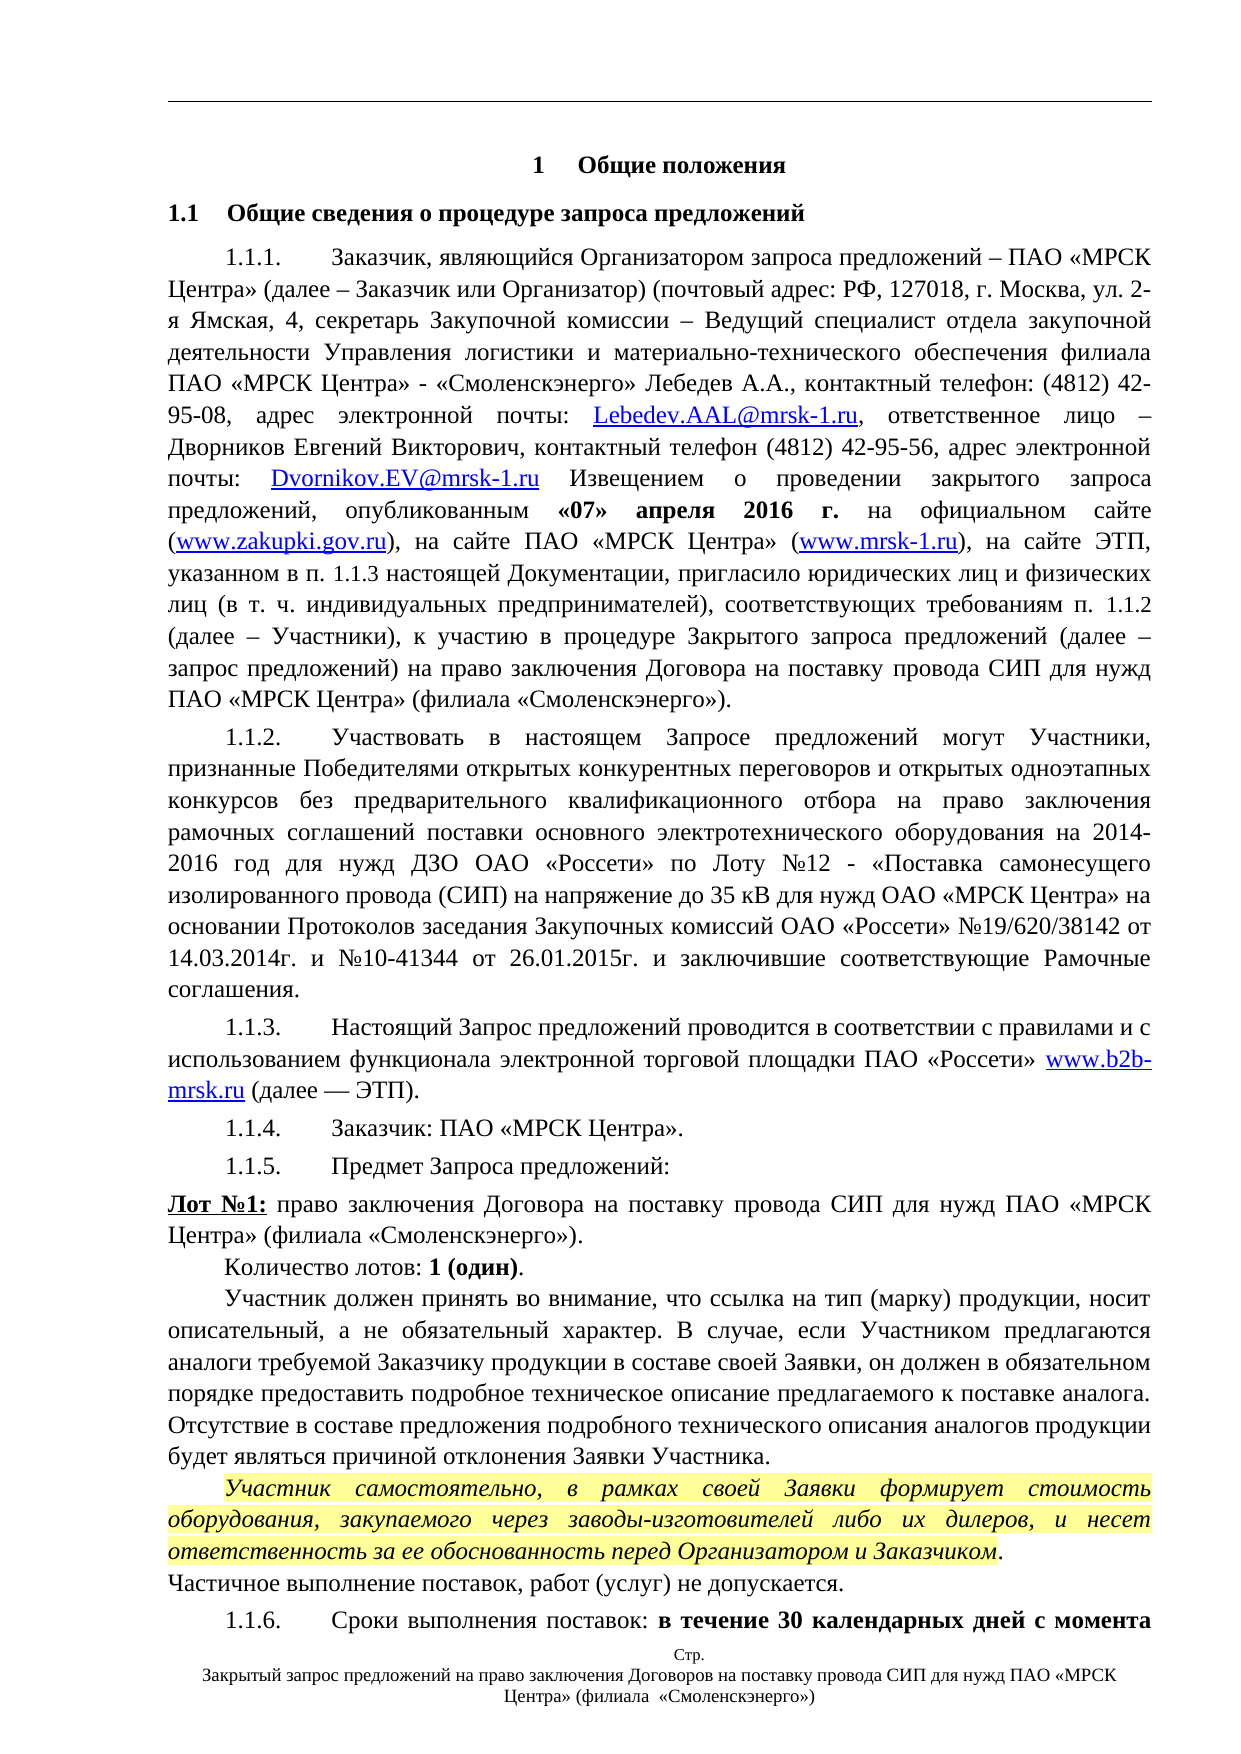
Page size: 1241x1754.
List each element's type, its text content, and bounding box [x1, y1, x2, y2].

list Предмет Запроса предложений: [168, 1151, 1152, 1180]
text Участник самостоятельно, в рамках своей Заявки формирует стоимость оборудования, закупаемого через заводы-изготовителей либо их дилеров, и несет ответственность за ее обоснованность перед Организатором и Заказчиком. [168, 1533, 1152, 1565]
text Количество лотов: 1 (один). [168, 1252, 1152, 1281]
list Настоящий Запрос предложений проводится в соответствии с правилами и с использованием функционала электронной торговой площадки ПАО «Россети» www.b2b-mrsk.ru (далее — ЭТП). [168, 1012, 1152, 1104]
list Частичное выполнение поставок, работ (услуг) не допускается. [168, 1568, 1152, 1596]
text Участник самостоятельно, в рамках своей Заявки формирует стоимость оборудования, закупаемого через заводы-изготовителей либо их дилеров, и несет ответственность за ее обоснованность перед Организатором и Заказчиком. [168, 1473, 1152, 1505]
list Заказчик: ПАО «МРСК Центра». [168, 1113, 1152, 1142]
subtitle Общие сведения о процедуре запроса предложений [168, 198, 1152, 227]
list Участвовать в настоящем Запросе предложений могут Участники, признанные Победителями открытых конкурентных переговоров и открытых одноэтапных конкурсов без предварительного квалификационного отбора на право заключения рамочных соглашений поставки основного электротехнического оборудования на 2014-2016 год для нужд ДЗО ОАО «Россети» по Лоту №12 - «Поставка самонесущего изолированного провода (СИП) на напряжение до 35 кВ для нужд ОАО «МРСК Центра» на основании Протоколов заседания Закупочных комиссий ОАО «Россети» №19/620/38142 от 14.03.2014г. и №10-41344 от 26.01.2015г. и заключившие соответствующие Рамочные соглашения. [168, 722, 1152, 1003]
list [168, 1605, 1152, 1634]
list Заказчик, являющийся Организатором запроса предложений – ПАО «МРСК Центра» (далее – Заказчик или Организатор) (почтовый адрес: РФ, 127018, г. Москва, ул. 2-я Ямская, 4, секретарь Закупочной комиссии – Ведущий специалист отдела закупочной деятельности Управления логистики и материально-технического обеспечения филиала ПАО «МРСК Центра» - «Смоленскэнерго» Лебедев А.А., контактный телефон: (4812) 42-95-08, адрес электронной почты: Lebedev.AAL@mrsk-1.ru, ответственное лицо – Дворников Евгений Викторович, контактный телефон (4812) 42-95-56, адрес электронной почты: Dvornikov.EV@mrsk-1.ru Извещением о проведении закрытого запроса предложений, опубликованным «07» апреля 2016 г. на официальном сайте (www.zakupki.gov.ru), на сайте ПАО «МРСК Центра» (www.mrsk-1.ru), на сайте ЭТП, указанном в п. 1.1.3 настоящей Документации, пригласило юридических лиц и физических лиц (в т. ч. индивидуальных предпринимателей), соответствующих требованиям п. 1.1.2 (далее – Участники), к участию в процедуре Закрытого запроса предложений (далее – запрос предложений) на право заключения Договора на поставку провода СИП для нужд ПАО «МРСК Центра» (филиала «Смоленскэнерго»). [168, 242, 1152, 713]
text Участник должен принять во внимание, что ссылка на тип (марку) продукции, носит описательный, а не обязательный характер. В случае, если Участником предлагаются аналоги требуемой Заказчику продукции в составе своей Заявки, он должен в обязательном порядке предоставить подробное техническое описание предлагаемого к поставке аналога. Отсутствие в составе предложения подробного технического описания аналогов продукции будет являться причиной отклонения Заявки Участника. [168, 1283, 1152, 1470]
text Лот №1: право заключения Договора на поставку провода СИП для нужд ПАО «МРСК Центра» (филиала «Смоленскэнерго»). [168, 1189, 1152, 1249]
subtitle Общие положения [166, 150, 1152, 179]
